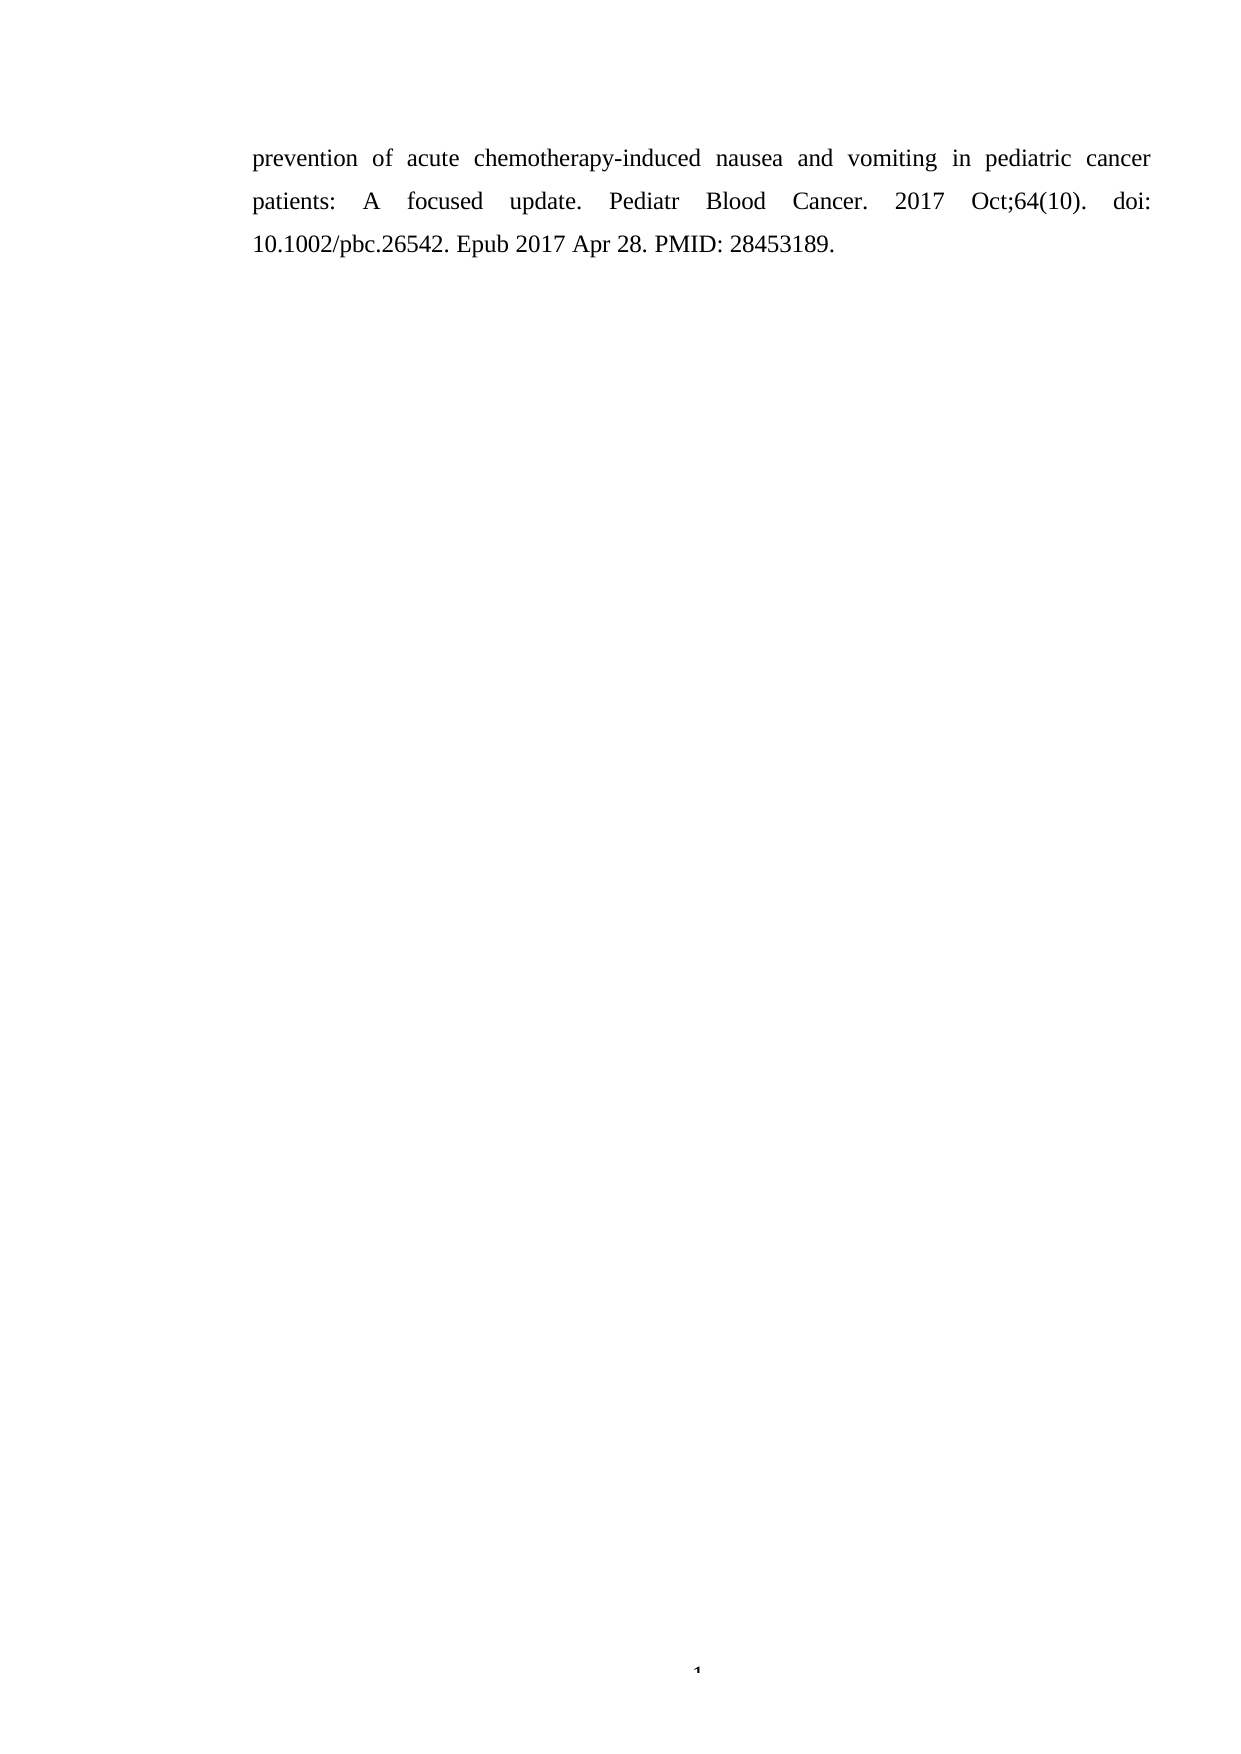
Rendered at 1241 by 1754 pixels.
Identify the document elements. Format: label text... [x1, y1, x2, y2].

text prevention of acute chemotherapy-induced nausea and vomiting in pediatric cancer patients: A focused update. Pediatr Blood Cancer. 2017 Oct;64(10). doi: 10.1002/pbc.26542. Epub 2017 Apr 28. PMID: 28453189. [252, 143, 1151, 258]
